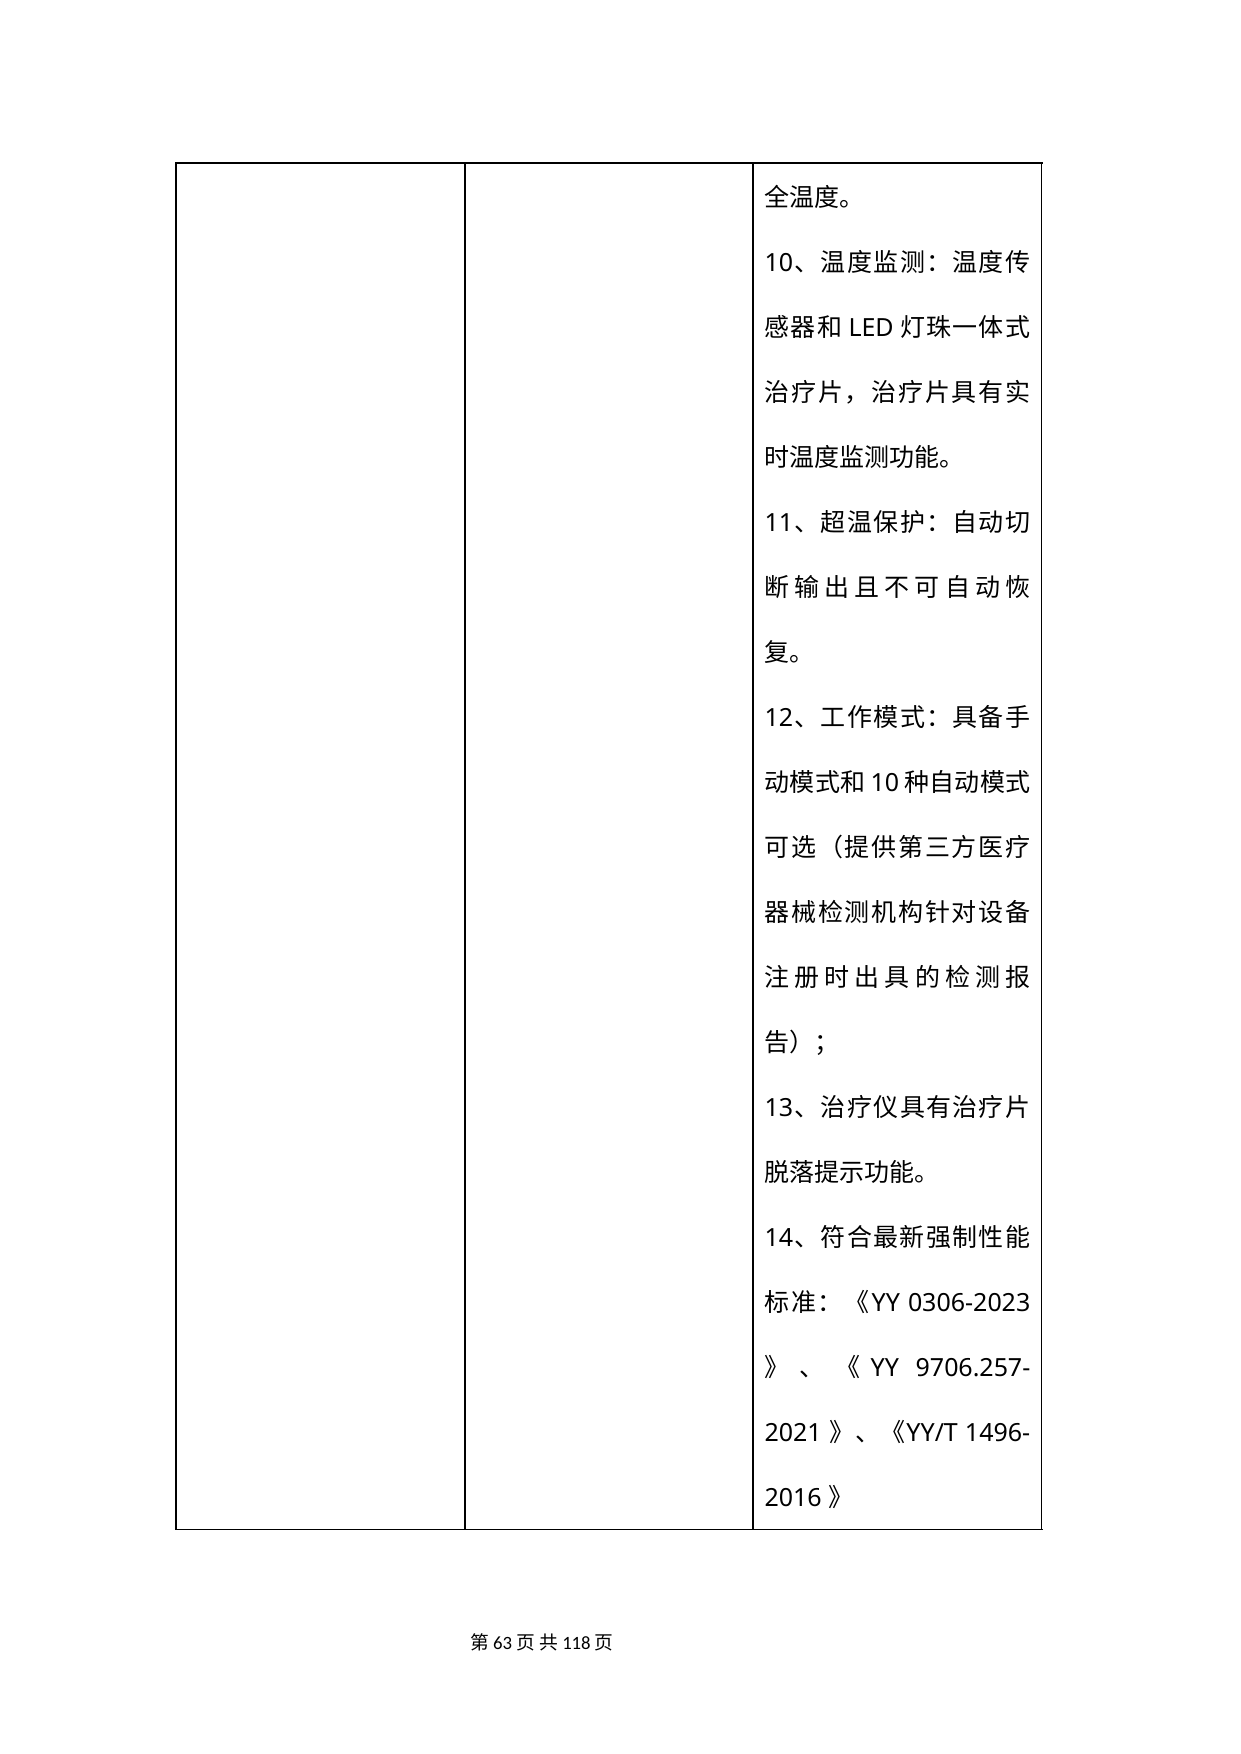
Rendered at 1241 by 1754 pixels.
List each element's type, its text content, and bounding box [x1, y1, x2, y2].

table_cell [754, 164, 1041, 1528]
table_cell 1 [177, 164, 464, 1528]
table_cell [466, 164, 752, 1528]
